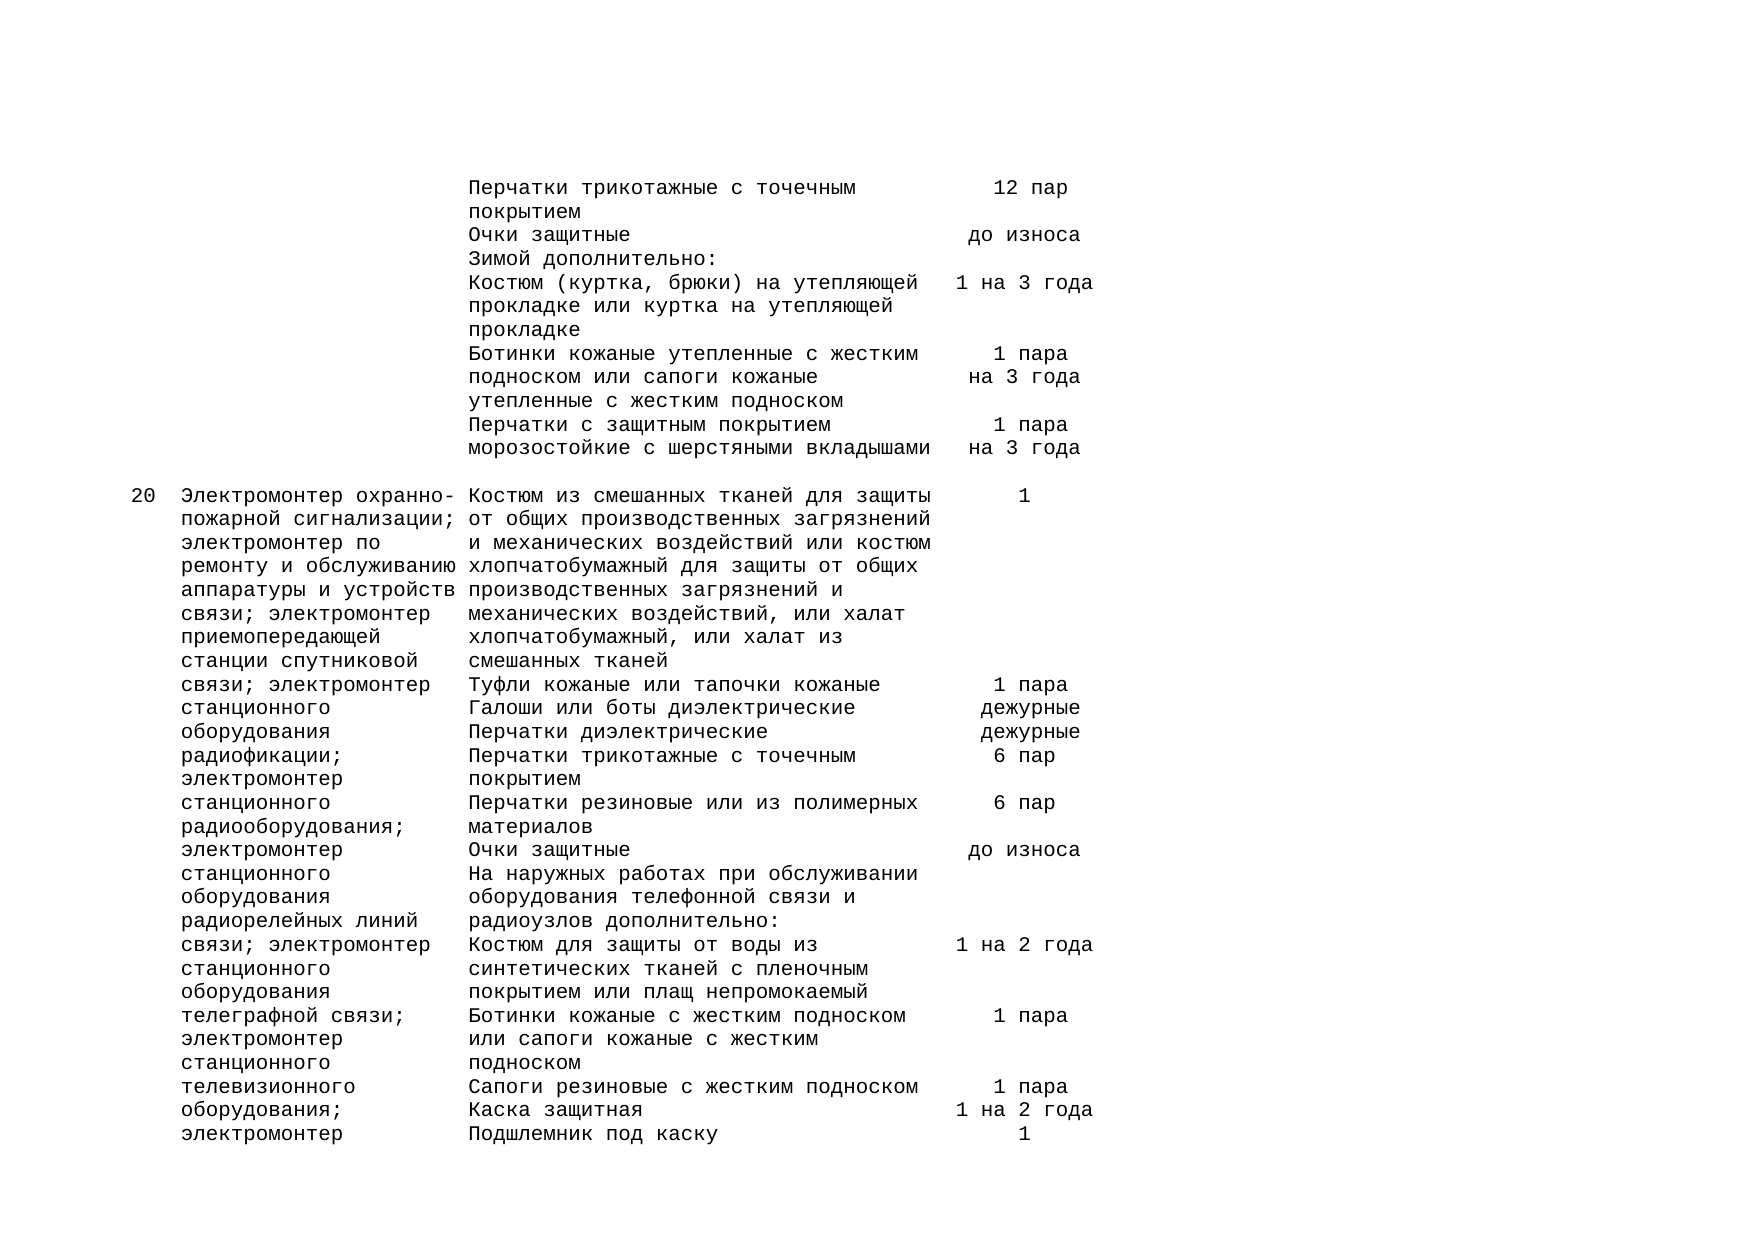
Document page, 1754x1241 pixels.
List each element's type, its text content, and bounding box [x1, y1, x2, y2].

text утепленные с жестким подноском [118, 390, 1636, 414]
text связи; электромонтер Туфли кожаные или тапочки кожаные 1 пара [118, 674, 1636, 697]
text оборудования покрытием или плащ непромокаемый [118, 981, 1636, 1005]
text Зимой дополнительно: [118, 248, 1636, 272]
text телеграфной связи; Ботинки кожаные с жестким подноском 1 пара [118, 1005, 1636, 1028]
text телевизионного Сапоги резиновые с жестким подноском 1 пара [118, 1076, 1636, 1099]
text радиорелейных линий радиоузлов дополнительно: [118, 910, 1636, 934]
text станционного Перчатки резиновые или из полимерных 6 пар [118, 792, 1636, 816]
text Костюм (куртка, брюки) на утепляющей 1 на 3 года [118, 272, 1636, 295]
text 20 Электромонтер охранно- Костюм из смешанных тканей для защиты 1 [118, 484, 1636, 508]
text покрытием [118, 201, 1636, 224]
text Перчатки с защитным покрытием 1 пара [118, 414, 1636, 437]
text приемопередающей хлопчатобумажный, или халат из [118, 626, 1636, 650]
text станционного подноском [118, 1052, 1636, 1076]
text станции спутниковой смешанных тканей [118, 650, 1636, 674]
text аппаратуры и устройств производственных загрязнений и [118, 579, 1636, 603]
text Ботинки кожаные утепленные с жестким 1 пара [118, 343, 1636, 366]
text пожарной сигнализации; от общих производственных загрязнений [118, 508, 1636, 532]
text станционного синтетических тканей с пленочным [118, 957, 1636, 981]
text морозостойкие с шерстяными вкладышами на 3 года [118, 437, 1636, 461]
text связи; электромонтер Костюм для защиты от воды из 1 на 2 года [118, 934, 1636, 957]
text станционного На наружных работах при обслуживании [118, 863, 1636, 887]
text электромонтер Очки защитные до износа [118, 839, 1636, 863]
text подноском или сапоги кожаные на 3 года [118, 366, 1636, 390]
text электромонтер по и механических воздействий или костюм [118, 532, 1636, 556]
text оборудования Перчатки диэлектрические дежурные [118, 721, 1636, 745]
text прокладке [118, 319, 1636, 343]
text оборудования; Каска защитная 1 на 2 года [118, 1099, 1636, 1123]
text Очки защитные до износа [118, 224, 1636, 248]
text электромонтер Подшлемник под каску 1 [118, 1123, 1636, 1147]
text прокладке или куртка на утепляющей [118, 295, 1636, 319]
text оборудования оборудования телефонной связи и [118, 887, 1636, 910]
text электромонтер покрытием [118, 768, 1636, 792]
text Перчатки трикотажные с точечным 12 пар [118, 177, 1636, 201]
text радиооборудования; материалов [118, 816, 1636, 839]
text радиофикации; Перчатки трикотажные с точечным 6 пар [118, 745, 1636, 768]
text связи; электромонтер механических воздействий, или халат [118, 603, 1636, 626]
text ремонту и обслуживанию хлопчатобумажный для защиты от общих [118, 556, 1636, 579]
text электромонтер или сапоги кожаные с жестким [118, 1028, 1636, 1052]
text станционного Галоши или боты диэлектрические дежурные [118, 697, 1636, 721]
